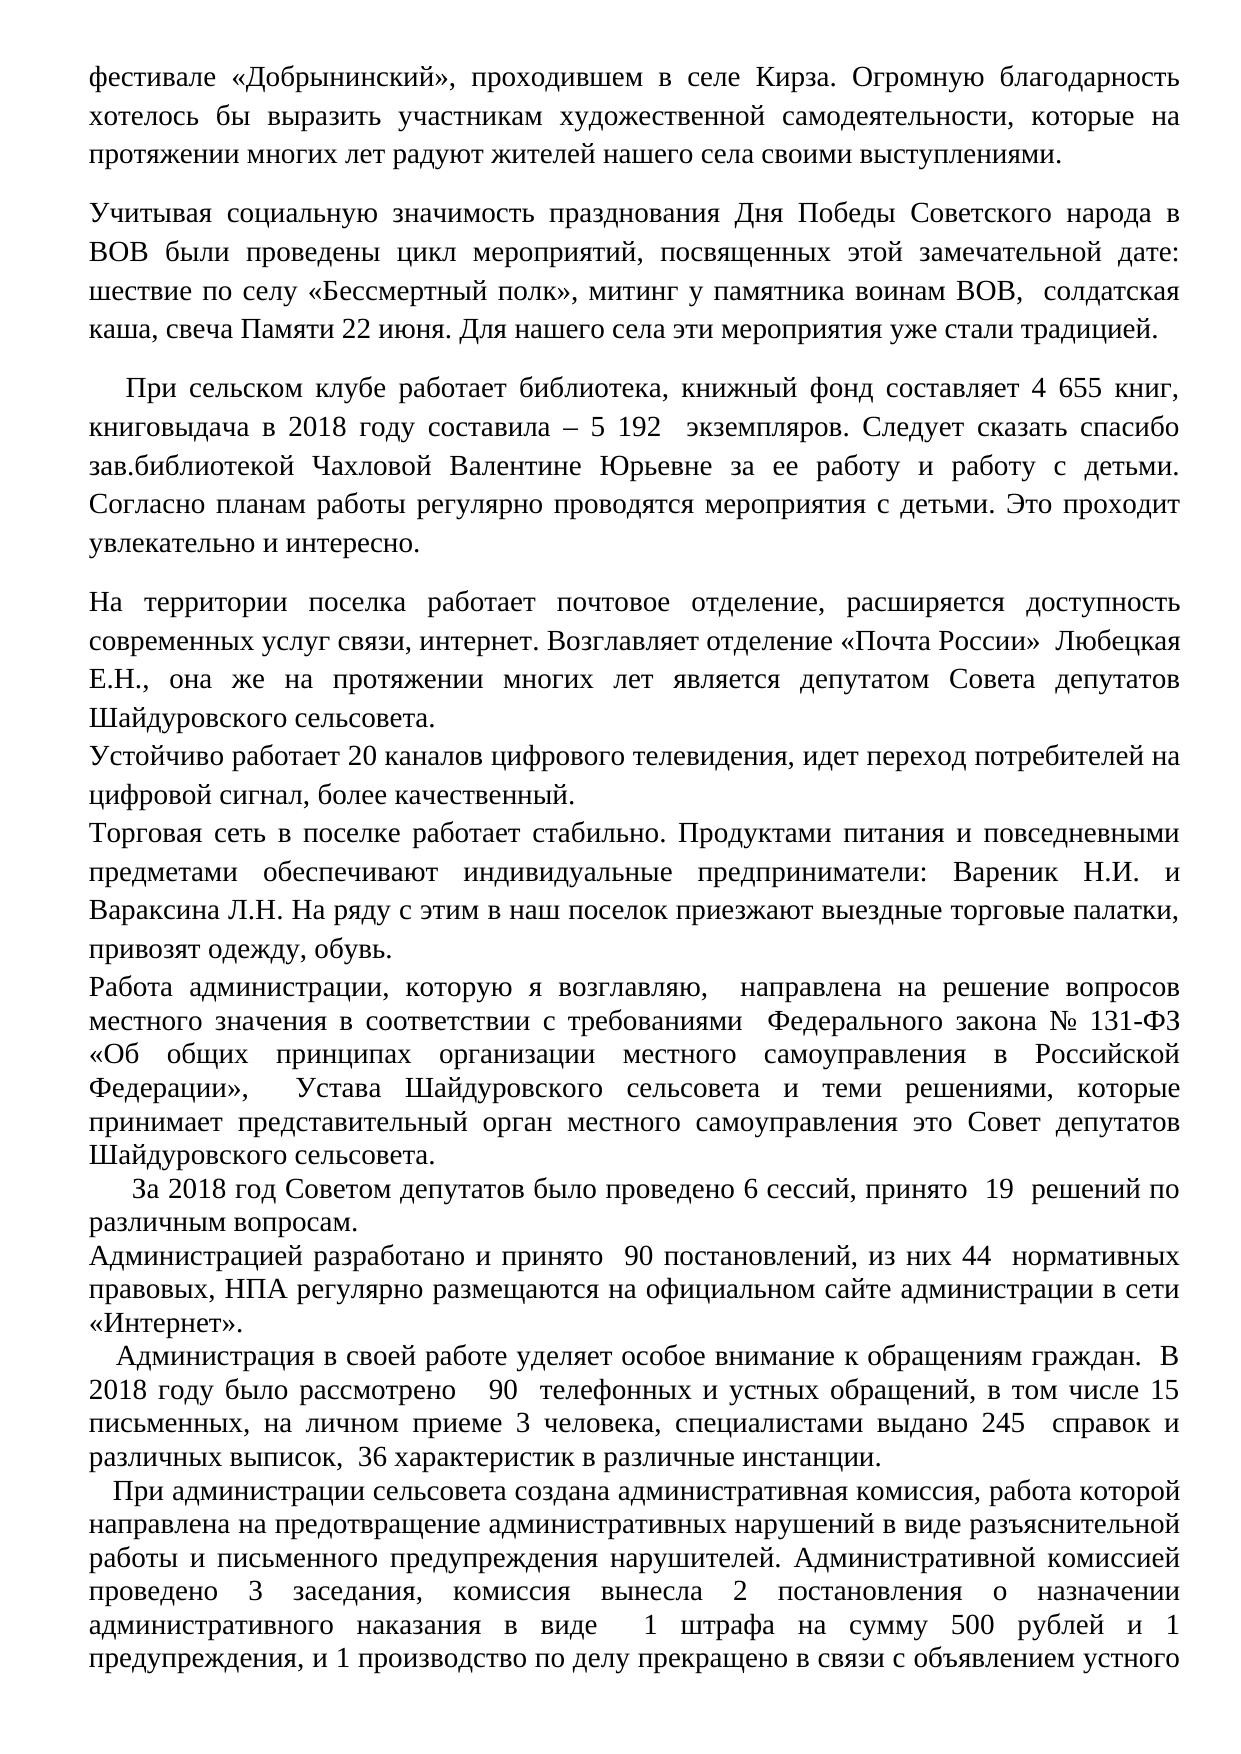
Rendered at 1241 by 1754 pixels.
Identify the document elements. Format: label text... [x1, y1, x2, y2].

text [89, 59, 1181, 170]
text При сельском клубе работает библиотека, книжный фонд составляет 4 655 книг, книговыдача в 2018 году составила – 5 192 экземпляров. Следует сказать спасибо зав.библиотекой Чахловой Валентине Юрьевне за ее работу и работу с детьми. Согласно планам работы регулярно проводятся мероприятия с детьми. Это проходит увлекательно и интересно. [89, 371, 1181, 558]
text Администрация в своей работе уделяет особое внимание к обращениям граждан. В 2018 году было рассмотрено 90 телефонных и устных обращений, в том числе 15 письменных, на личном приеме 3 человека, специалистами выдано 245 справок и различных выписок, 36 характеристик в различные инстанции. [89, 1338, 1181, 1473]
text Учитывая социальную значимость празднования Дня Победы Советского народа в ВОВ были проведены цикл мероприятий, посвященных этой замечательной дате: шествие по селу «Бессмертный полк», митинг у памятника воинам ВОВ, солдатская каша, свеча Памяти 22 июня. Для нашего села эти мероприятия уже стали традицией. [89, 196, 1181, 345]
text На территории поселка работает почтовое отделение, расширяется доступность современных услуг связи, интернет. Возглавляет отделение «Почта России» Любецкая Е.Н., она же на протяжении многих лет является депутатом Совета депутатов Шайдуровского сельсовета. [89, 584, 1181, 733]
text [89, 1473, 1181, 1674]
text Устойчиво работает 20 каналов цифрового телевидения, идет переход потребителей на цифровой сигнал, более качественный. [89, 738, 1181, 810]
text Администрацией разработано и принято 90 постановлений, из них 44 нормативных правовых, НПА регулярно размещаются на официальном сайте администрации в сети «Интернет». [89, 1238, 1181, 1338]
text Торговая сеть в поселке работает стабильно. Продуктами питания и повседневными предметами обеспечивают индивидуальные предприниматели: Вареник Н.И. и Вараксина Л.Н. На ряду с этим в наш поселок приезжают выездные торговые палатки, привозят одежду, обувь. [89, 815, 1181, 964]
text Работа администрации, которую я возглавляю, направлена на решение вопросов местного значения в соответствии с требованиями Федерального закона № 131-ФЗ «Об общих принципах организации местного самоуправления в Российской Федерации», Устава Шайдуровского сельсовета и теми решениями, которые принимает представительный орган местного самоуправления это Совет депутатов Шайдуровского сельсовета. [89, 969, 1181, 1171]
text За 2018 год Советом депутатов было проведено 6 сессий, принято 19 решений по различным вопросам. [89, 1171, 1181, 1238]
